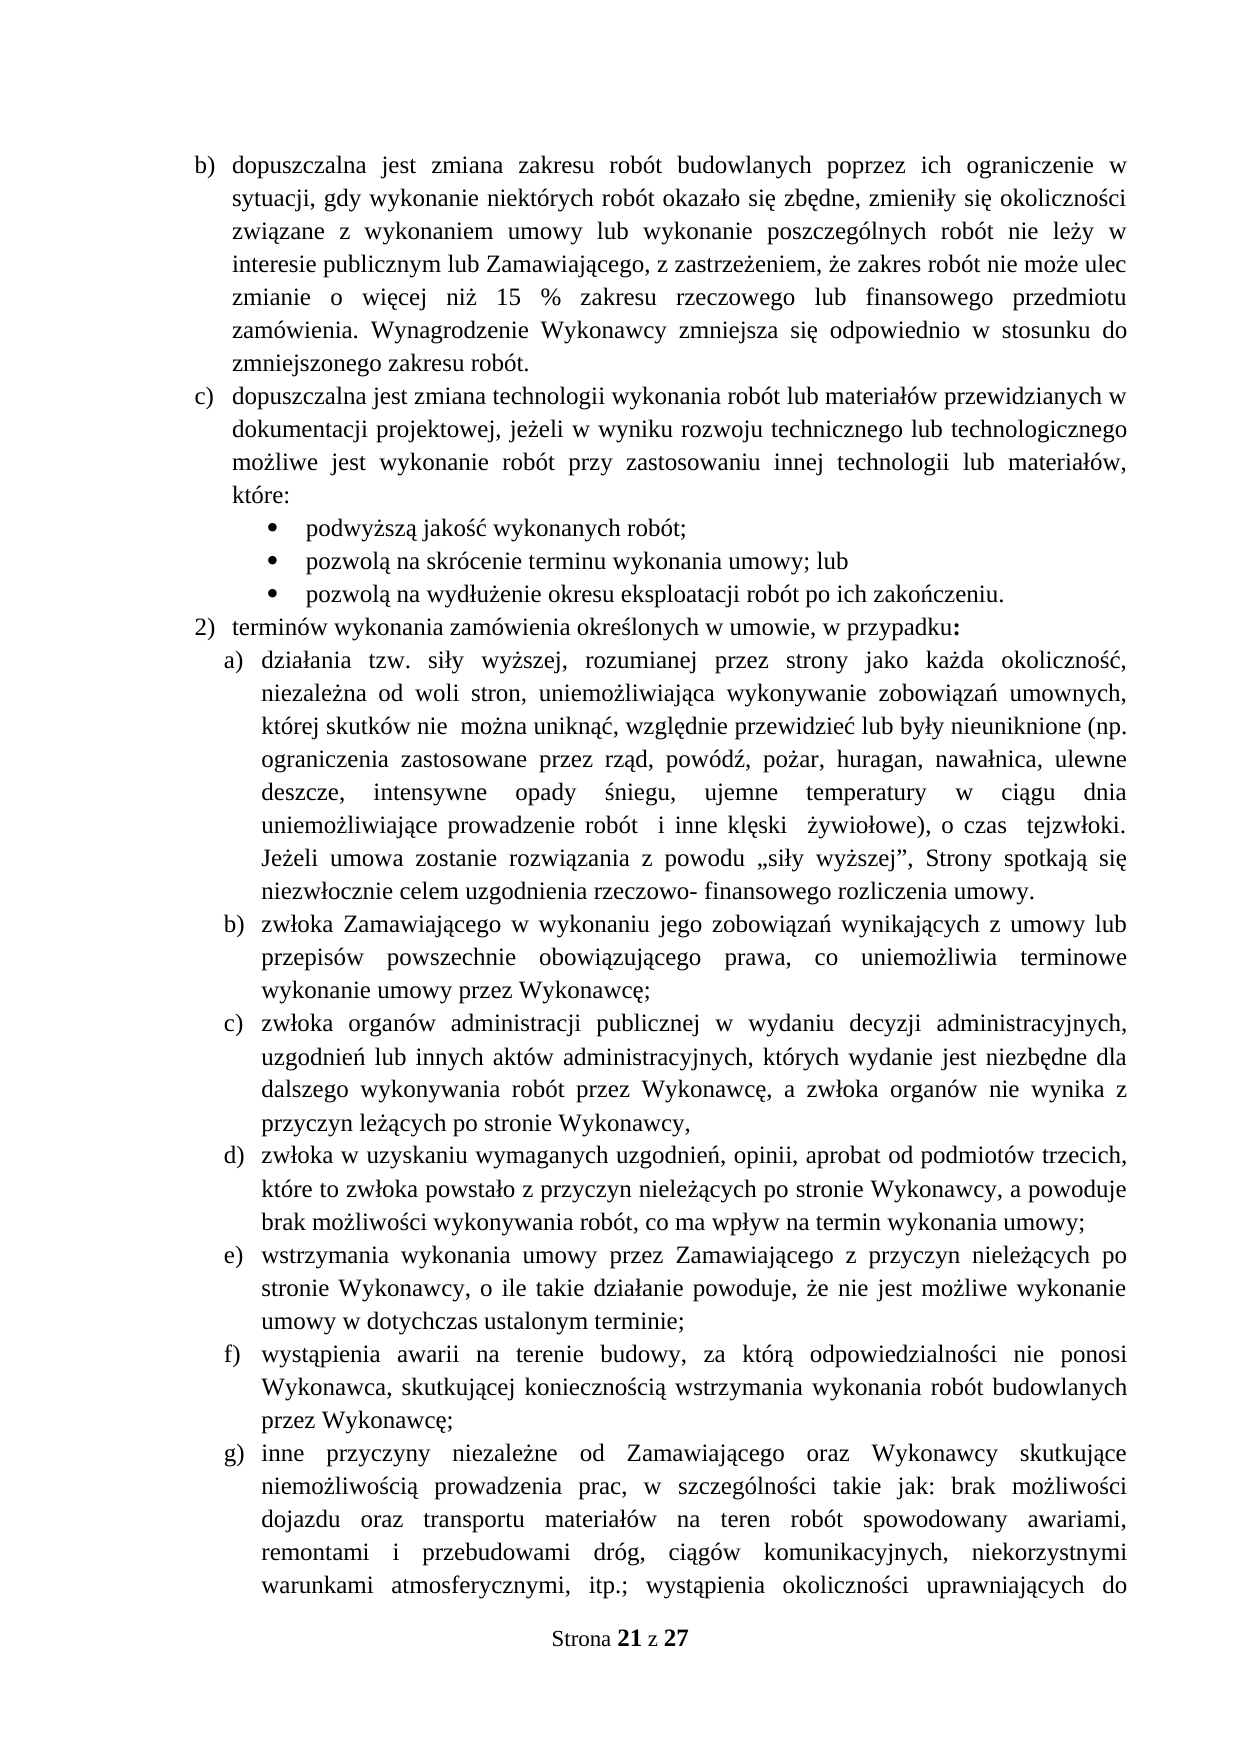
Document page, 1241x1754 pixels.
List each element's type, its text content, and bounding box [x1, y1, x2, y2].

list terminów wykonania zamówienia określonych w umowie, w przypadku: [194, 612, 1128, 641]
list zwłoka w uzyskaniu wymaganych uzgodnień, opinii, aprobat od podmiotów trzecich, które to zwłoka powstało z przyczyn nieleżących po stronie Wykonawcy, a powoduje brak możliwości wykonywania robót, co ma wpływ na termin wykonania umowy; [224, 1141, 1128, 1235]
list wystąpienia awarii na terenie budowy, za którą odpowiedzialności nie ponosi Wykonawca, skutkującej koniecznością wstrzymania wykonania robót budowlanych przez Wykonawcę; [224, 1339, 1128, 1433]
list działania tzw. siły wyższej, rozumianej przez strony jako każda okoliczność, niezależna od woli stron, uniemożliwiająca wykonywanie zobowiązań umownych, której skutków nie można uniknąć, względnie przewidzieć lub były nieuniknione (np. ograniczenia zastosowane przez rząd, powódź, pożar, huragan, nawałnica, ulewne deszcze, intensywne opady śniegu, ujemne temperatury w ciągu dnia uniemożliwiające prowadzenie robót i inne klęski żywiołowe), o czas tejzwłoki. Jeżeli umowa zostanie rozwiązania z powodu „siły wyższej”, Strony spotkają się niezwłocznie celem uzgodnienia rzeczowo- finansowego rozliczenia umowy. [224, 645, 1128, 905]
list wstrzymania wykonania umowy przez Zamawiającego z przyczyn nieleżących po stronie Wykonawcy, o ile takie działanie powoduje, że nie jest możliwe wykonanie umowy w dotychczas ustalonym terminie; [224, 1240, 1128, 1334]
list dopuszczalna jest zmiana technologii wykonania robót lub materiałów przewidzianych w dokumentacji projektowej, jeżeli w wyniku rozwoju technicznego lub technologicznego możliwe jest wykonanie robót przy zastosowaniu innej technologii lub materiałów, które: [194, 381, 1128, 509]
list zwłoka organów administracji publicznej w wydaniu decyzji administracyjnych, uzgodnień lub innych aktów administracyjnych, których wydanie jest niezbędne dla dalszego wykonywania robót przez Wykonawcę, a zwłoka organów nie wynika z przyczyn leżących po stronie Wykonawcy, [224, 1008, 1128, 1136]
list pozwolą na wydłużenie okresu eksploatacji robót po ich zakończeniu. [268, 579, 1128, 608]
list dopuszczalna jest zmiana zakresu robót budowlanych poprzez ich ograniczenie w sytuacji, gdy wykonanie niektórych robót okazało się zbędne, zmieniły się okoliczności związane z wykonaniem umowy lub wykonanie poszczególnych robót nie leży w interesie publicznym lub Zamawiającego, z zastrzeżeniem, że zakres robót nie może ulec zmianie o więcej niż 15 % zakresu rzeczowego lub finansowego przedmiotu zamówienia. Wynagrodzenie Wykonawcy zmniejsza się odpowiednio w stosunku do zmniejszonego zakresu robót. [194, 150, 1128, 377]
list pozwolą na skrócenie terminu wykonania umowy; lub [268, 546, 1128, 575]
list podwyższą jakość wykonanych robót; [268, 513, 1128, 542]
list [224, 1438, 1128, 1599]
list zwłoka Zamawiającego w wykonaniu jego zobowiązań wynikających z umowy lub przepisów powszechnie obowiązującego prawa, co uniemożliwia terminowe wykonanie umowy przez Wykonawcę; [224, 909, 1128, 1004]
